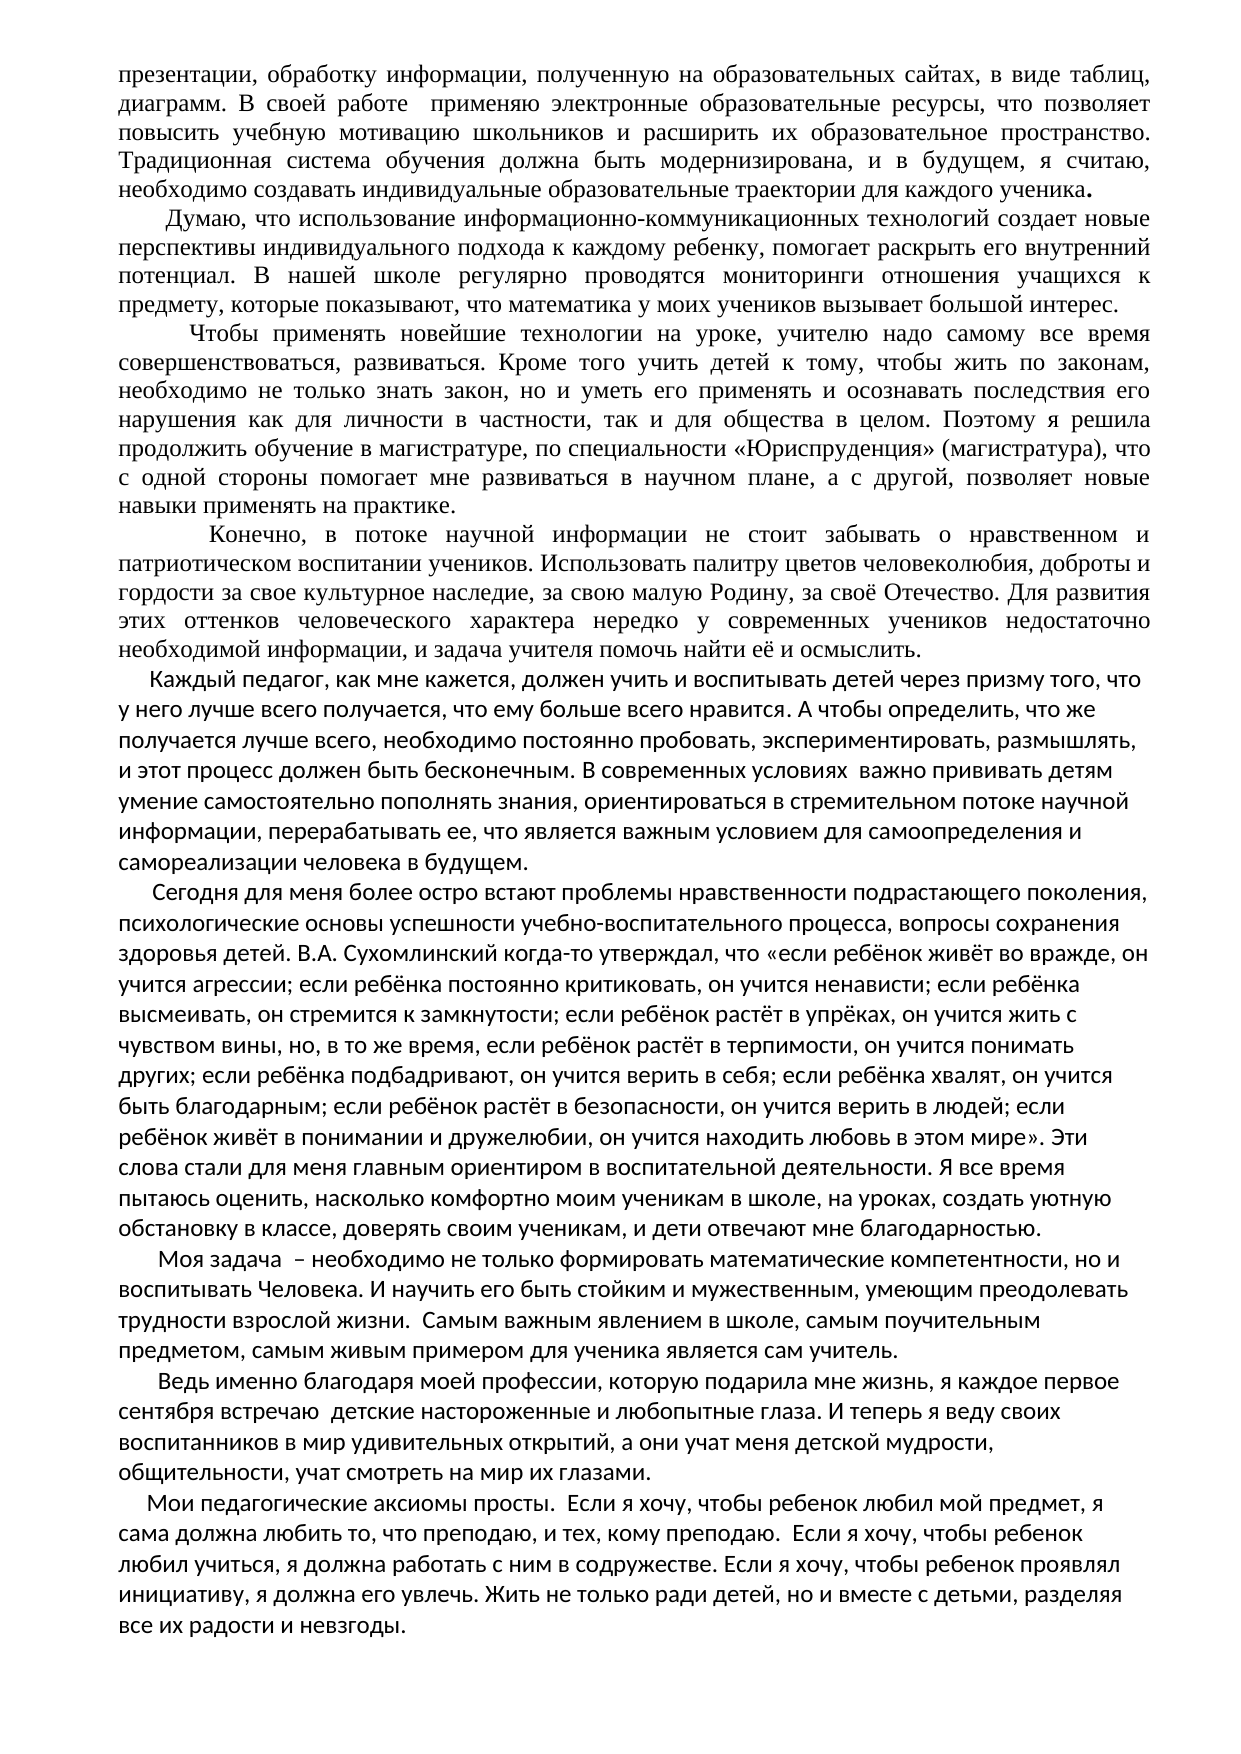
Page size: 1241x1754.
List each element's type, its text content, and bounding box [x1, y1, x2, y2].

text Думаю, что использование информационно-коммуникационных технологий создает новые перспективы индивидуального подхода к каждому ребенку, помогает раскрыть его внутренний потенциал. В нашей школе регулярно проводятся мониторинги отношения учащихся к предмету, которые показывают, что математика у моих учеников вызывает большой интерес. [118, 203, 1152, 318]
text Каждый педагог, как мне кажется, должен учить и воспитывать детей через призму того, что у него лучше всего получается, что ему больше всего нравится. А чтобы определить, что же получается лучше всего, необходимо постоянно пробовать, экспериментировать, размышлять, и этот процесс должен быть бесконечным. В современных условиях важно прививать детям умение самостоятельно пополнять знания, ориентироваться в стремительном потоке научной информации, перерабатывать ее, что является важным условием для самоопределения и самореализации человека в будущем. [118, 663, 1152, 876]
text Моя задача – необходимо не только формировать математические компетентности, но и воспитывать Человека. И научить его быть стойким и мужественным, умеющим преодолевать трудности взрослой жизни. Самым важным явлением в школе, самым поучительным предметом, самым живым примером для ученика является сам учитель. [118, 1243, 1152, 1365]
text Чтобы применять новейшие технологии на уроке, учителю надо самому все время совершенствоваться, развиваться. Кроме того учить детей к тому, чтобы жить по законам, необходимо не только знать закон, но и уметь его применять и осознавать последствия его нарушения как для личности в частности, так и для общества в целом. Поэтому я решила продолжить обучение в магистратуре, по специальности «Юриспруденция» (магистратура), что с одной стороны помогает мне развиваться в научном плане, а с другой, позволяет новые навыки применять на практике. [118, 318, 1152, 519]
text Конечно, в потоке научной информации не стоит забывать о нравственном и патриотическом воспитании учеников. Использовать палитру цветов человеколюбия, доброты и гордости за свое культурное наследие, за свою малую Родину, за своё Отечество. Для развития этих оттенков человеческого характера нередко у современных учеников недостаточно необходимой информации, и задача учителя помочь найти её и осмыслить. [118, 519, 1152, 663]
text Мои педагогические аксиомы просты. Если я хочу, чтобы ребенок любил мой предмет, я сама должна любить то, что преподаю, и тех, кому преподаю. Если я хочу, чтобы ребенок любил учиться, я должна работать с ним в содружестве. Если я хочу, чтобы ребенок проявлял инициативу, я должна его увлечь. Жить не только ради детей, но и вместе с детьми, разделяя все их радости и невзгоды. [118, 1487, 1152, 1639]
text Ведь именно благодаря моей профессии, которую подарила мне жизнь, я каждое первое сентября встречаю детские настороженные и любопытные глаза. И теперь я веду своих воспитанников в мир удивительных открытий, а они учат меня детской мудрости, общительности, учат смотреть на мир их глазами. [118, 1365, 1152, 1487]
text Сегодня для меня более остро встают проблемы нравственности подрастающего поколения, психологические основы успешности учебно-воспитательного процесса, вопросы сохранения здоровья детей. В.А. Сухомлинский когда-то утверждал, что «если ребёнок живёт во вражде, он учится агрессии; если ребёнка постоянно критиковать, он учится ненависти; если ребёнка высмеивать, он стремится к замкнутости; если ребёнок растёт в упрёках, он учится жить с чувством вины, но, в то же время, если ребёнок растёт в терпимости, он учится понимать других; если ребёнка подбадривают, он учится верить в себя; если ребёнка хвалят, он учится быть благодарным; если ребёнок растёт в безопасности, он учится верить в людей; если ребёнок живёт в понимании и дружелюбии, он учится находить любовь в этом мире». Эти слова стали для меня главным ориентиром в воспитательной деятельности. Я все время пытаюсь оценить, насколько комфортно моим ученикам в школе, на уроках, создать уютную обстановку в классе, доверять своим ученикам, и дети отвечают мне благодарностью. [118, 876, 1152, 1243]
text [118, 59, 1152, 203]
